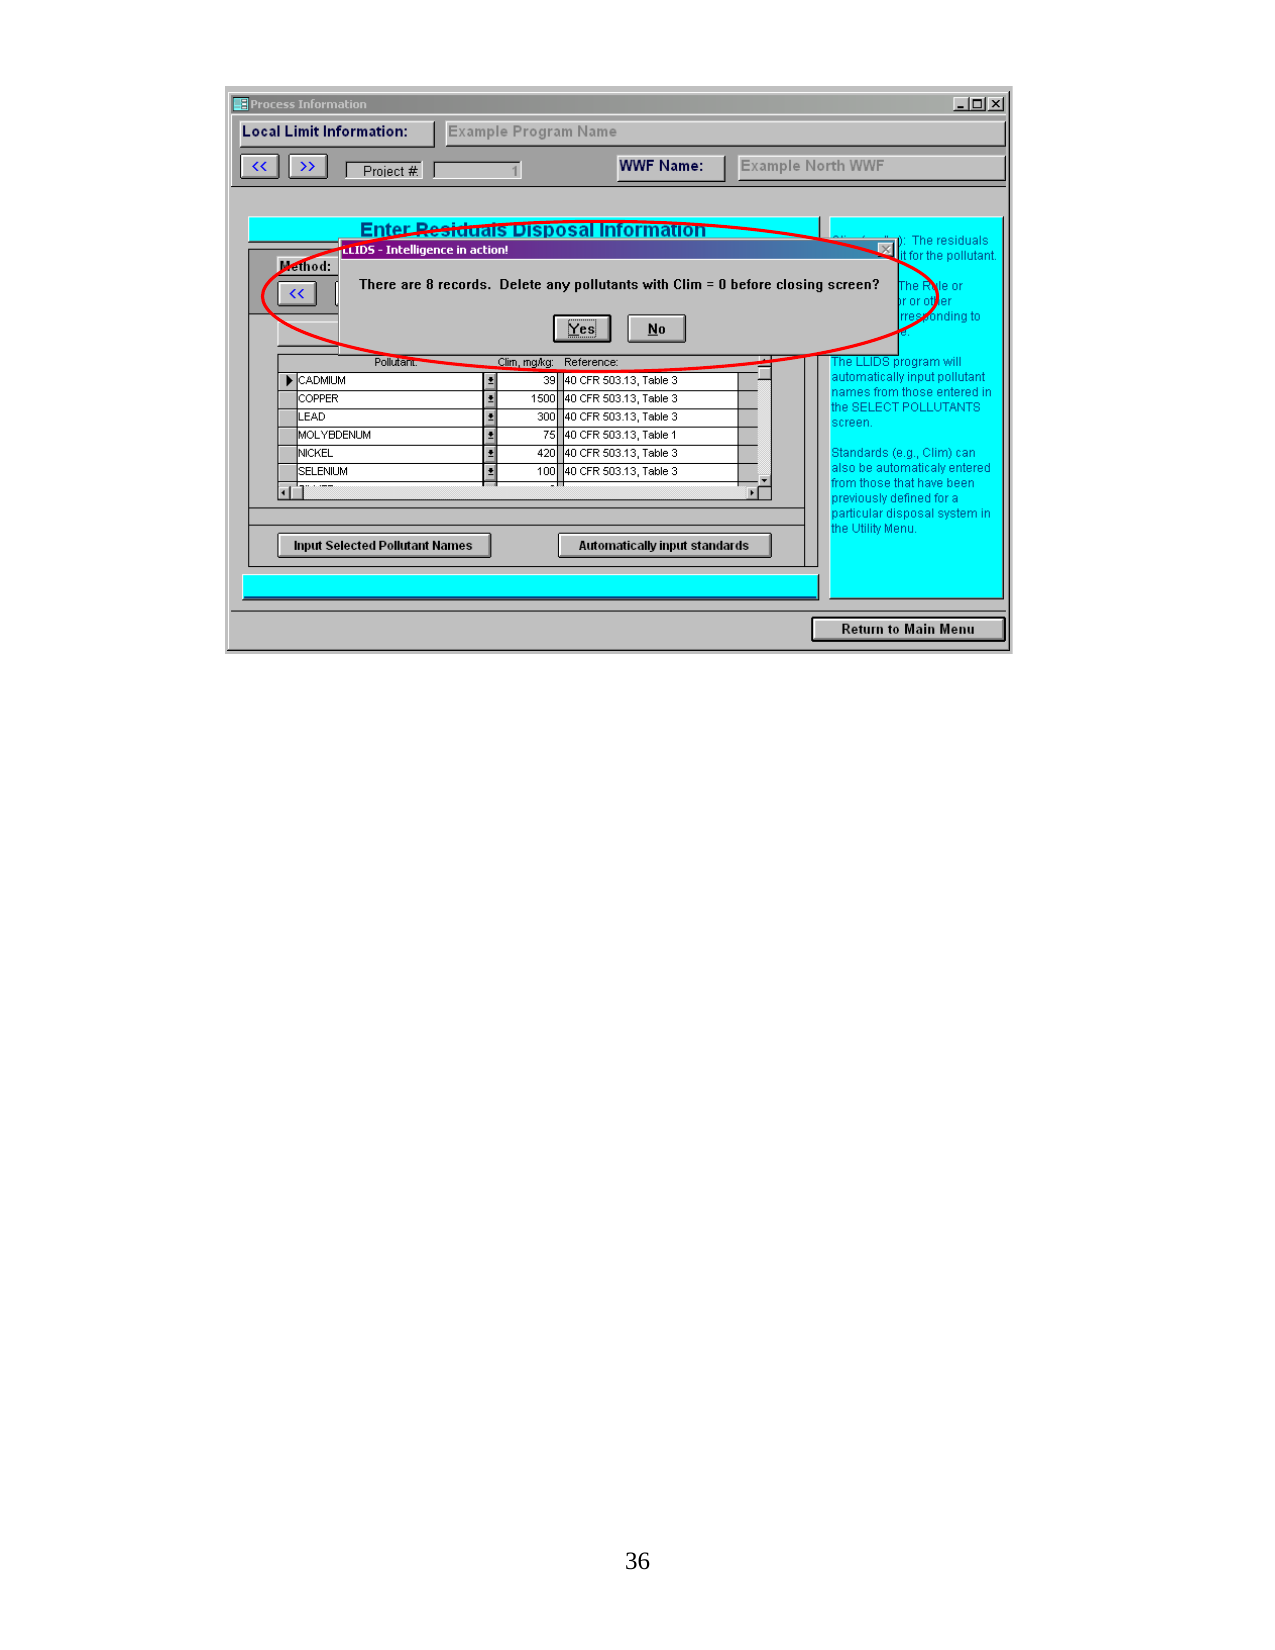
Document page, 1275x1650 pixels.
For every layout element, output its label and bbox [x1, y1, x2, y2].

picture [225, 86, 1013, 654]
